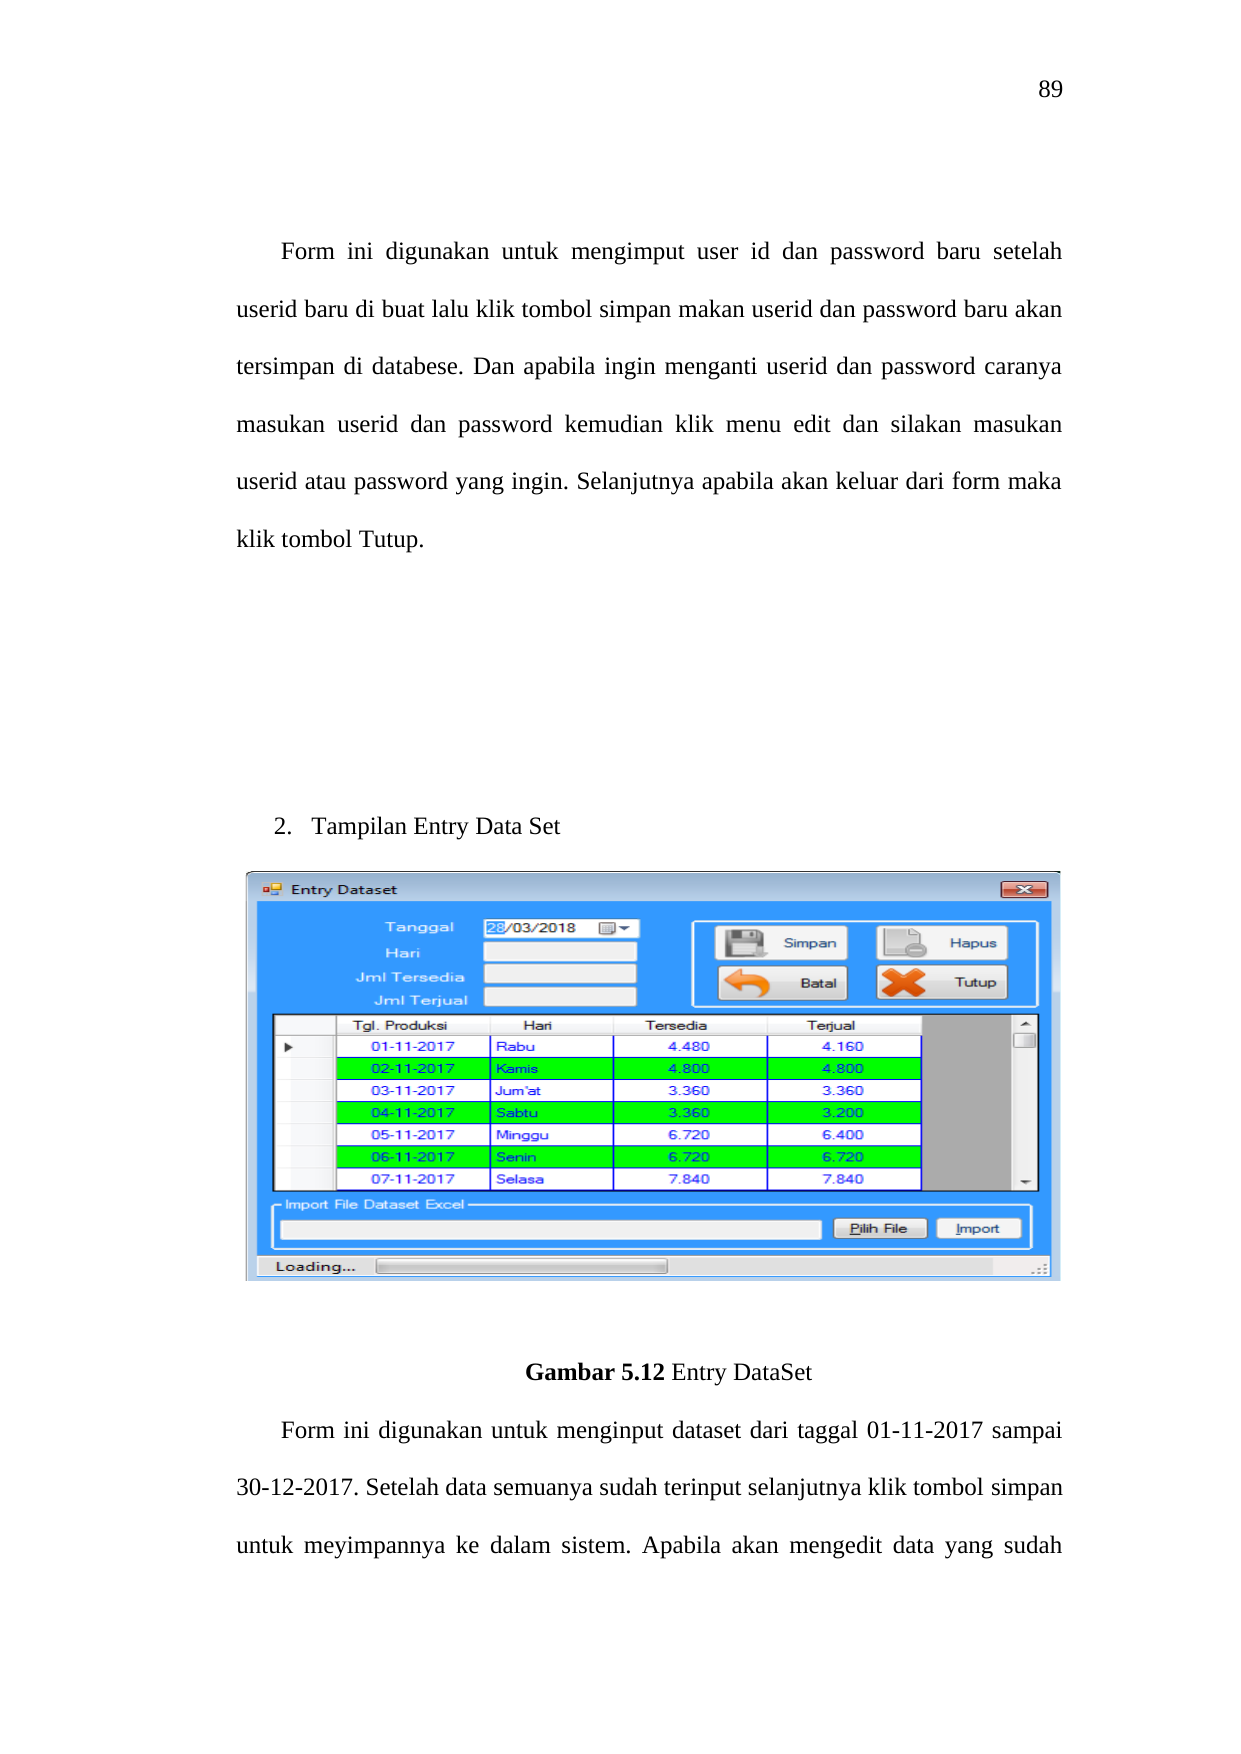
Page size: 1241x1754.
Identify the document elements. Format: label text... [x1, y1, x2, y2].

list Tampilan Entry Data Set [274, 811, 1063, 840]
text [236, 1415, 1063, 1559]
picture [245, 871, 1061, 1281]
text Form ini digunakan untuk mengimput user id dan password baru setelah userid baru di buat lalu klik tombol simpan makan userid dan password baru akan tersimpan di databese. Dan apabila ingin menganti userid dan password caranya masukan userid dan password kemudian klik menu edit dan silakan masukan userid atau password yang ingin. Selanjutnya apabila akan keluar dari form maka klik tombol Tutup. [236, 236, 1063, 552]
